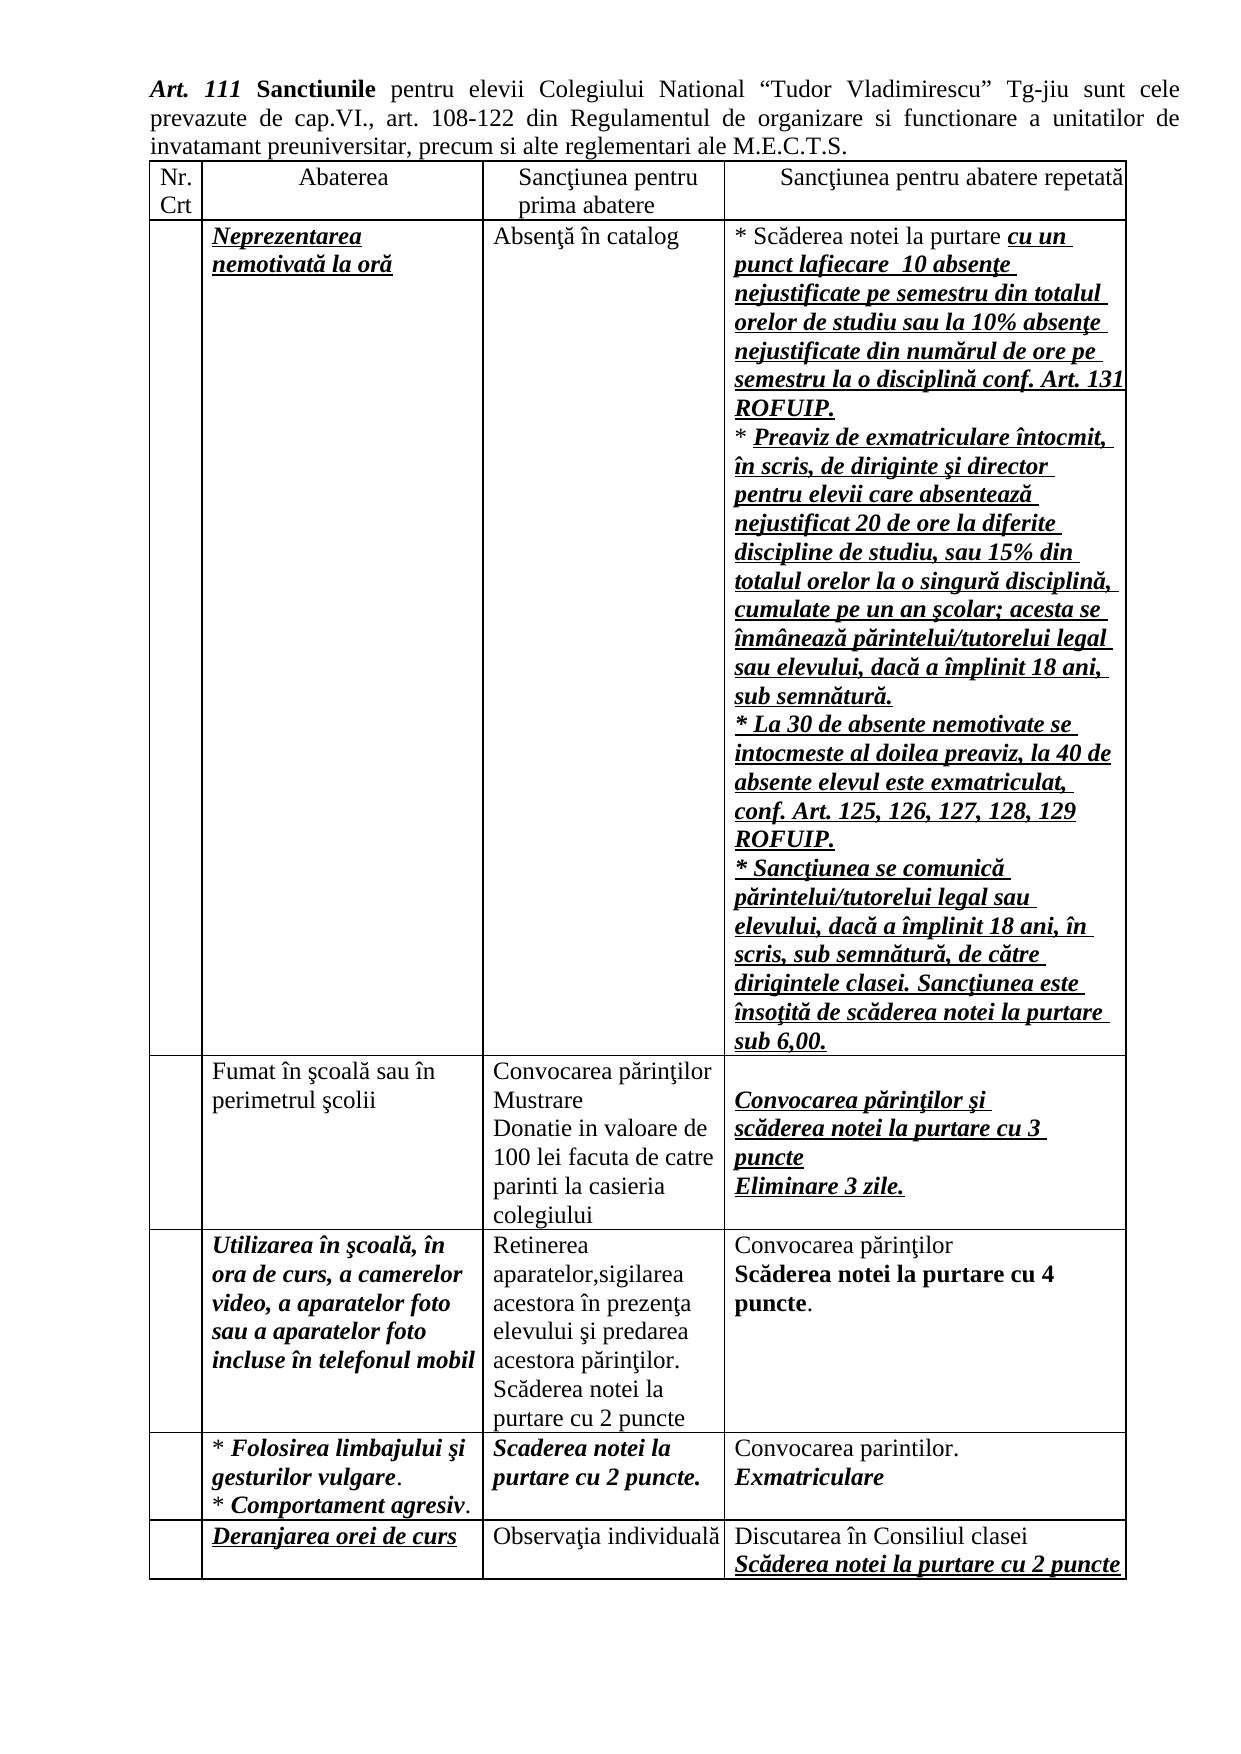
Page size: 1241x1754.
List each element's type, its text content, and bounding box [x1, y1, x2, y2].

table_header Nr. Crt [150, 162, 201, 219]
table_header Sancţiunea pentru abatere repetată [725, 162, 1125, 219]
table_cell Convocarea părinţilor şi scăderea notei la purtare cu 3 puncte Eliminare 3 zile. [725, 1056, 1125, 1228]
table_cell Fumat în şcoală sau în perimetrul şcolii [203, 1056, 482, 1228]
table_cell Neprezentarea nemotivată la oră [203, 221, 482, 1054]
table_cell * Folosirea limbajului şi gesturilor vulgare. * Comportament agresiv. [203, 1433, 482, 1519]
table_cell Absenţă în catalog [484, 221, 724, 1054]
table_cell Scaderea notei la purtare cu 2 puncte. [484, 1433, 724, 1519]
table_cell Convocarea părinţilor Scăderea notei la purtare cu 4 puncte. [725, 1230, 1125, 1431]
table_cell Utilizarea în şcoală, în ora de curs, a camerelor video, a aparatelor foto sau a aparatelor foto incluse în telefonul mobil [203, 1230, 482, 1431]
table_cell [150, 221, 201, 1054]
text Art. 111 Sanctiunile pentru elevii Colegiului National “Tudor Vladimirescu” Tg-jiu sunt cele prevazute de cap.VI., art. 108-122 din Regulamentul de organizare si functionare a unitatilor de invatamant preuniversitar, precum si alte reglementari ale M.E.C.T.S. [150, 74, 1181, 160]
table_cell [150, 1056, 201, 1228]
table_cell Retinerea aparatelor,sigilarea acestora în prezenţa elevului şi predarea acestora părinţilor. Scăderea notei la purtare cu 2 puncte [484, 1230, 724, 1431]
table_cell Observaţia individuală [484, 1521, 724, 1578]
table_cell [150, 1433, 201, 1519]
table_cell [150, 1521, 201, 1578]
table_header Abaterea [203, 162, 482, 219]
table_header Sancţiunea pentru prima abatere [484, 162, 724, 219]
table_cell * Scăderea notei la purtare cu un punct lafiecare 10 absenţe nejustificate pe semestru din totalul orelor de studiu sau la 10% absenţe nejustificate din numărul de ore pe semestru la o disciplină conf. Art. 131 ROFUIP. * Preaviz de exmatriculare întocmit, în scris, de diriginte şi director pentru elevii care absentează nejustificat 20 de ore la diferite discipline de studiu, sau 15% din totalul orelor la o singură disciplină, cumulate pe un an şcolar; acesta se înmânează părintelui/tutorelui legal sau elevului, dacă a împlinit 18 ani, sub semnătură. * La 30 de absente nemotivate se intocmeste al doilea preaviz, la 40 de absente elevul este exmatriculat, conf. Art. 125, 126, 127, 128, 129 ROFUIP. * Sancţiunea se comunică părintelui/tutorelui legal sau elevului, dacă a împlinit 18 ani, în scris, sub semnătură, de către dirigintele clasei. Sancţiunea este însoţită de scăderea notei la purtare sub 6,00. [725, 221, 1125, 1054]
table_cell Deranjarea orei de curs [203, 1521, 482, 1578]
table_cell Convocarea parintilor. Exmatriculare [725, 1433, 1125, 1519]
table_cell [150, 1230, 201, 1431]
table_cell Convocarea părinţilor Mustrare Donatie in valoare de 100 lei facuta de catre parinti la casieria colegiului [484, 1056, 724, 1228]
table_cell Discutarea în Consiliul clasei Scăderea notei la purtare cu 2 puncte [725, 1521, 1125, 1578]
